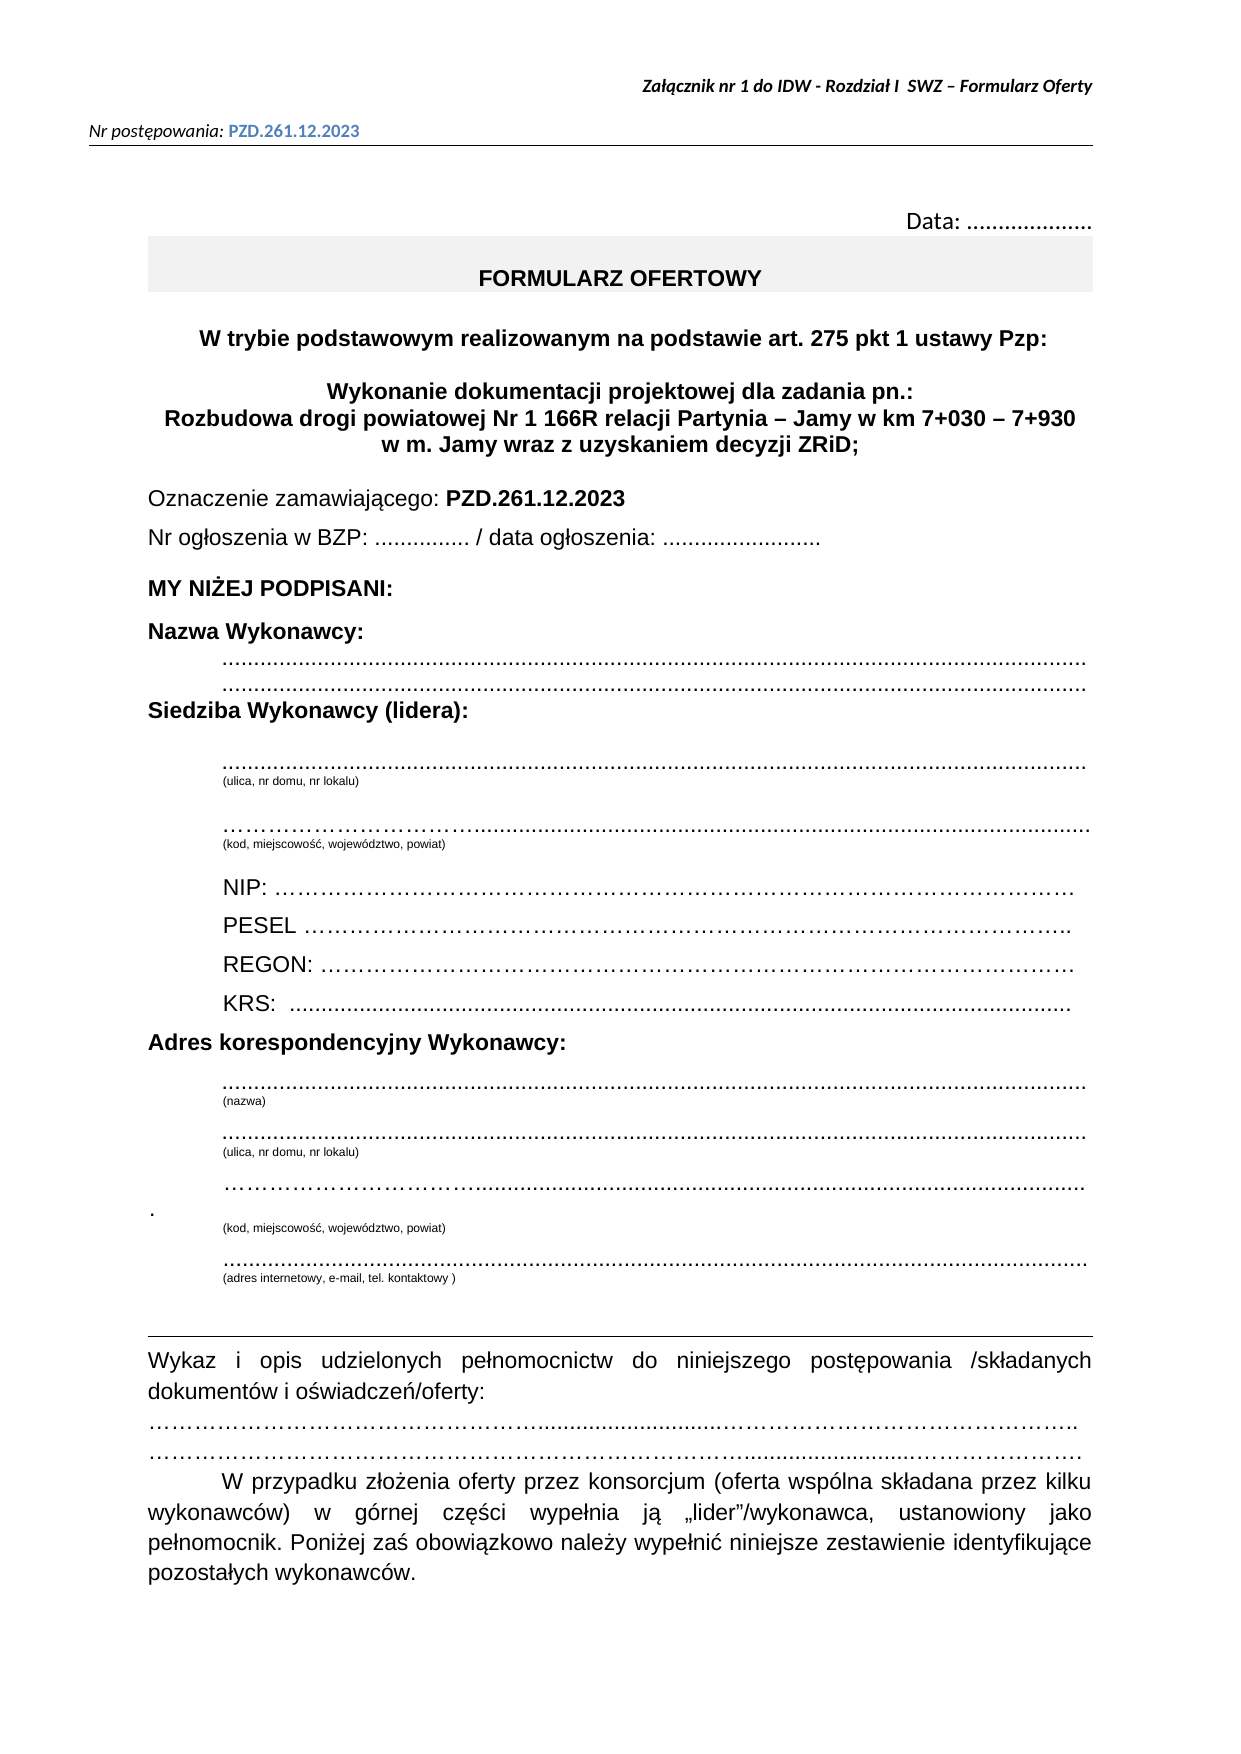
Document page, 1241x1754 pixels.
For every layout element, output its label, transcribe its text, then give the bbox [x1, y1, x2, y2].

text REGON: ……………………………………………………………………………………… [223, 951, 1093, 978]
text NIP: …………………………………………………………………………………………… [223, 874, 1093, 900]
text (adres internetowy, e-mail, tel. kontaktowy ) [223, 1272, 1093, 1296]
text Rozbudowa drogi powiatowej Nr 1 166R relacji Partynia – Jamy w km 7+030 – 7+930 w m. Jamy wraz z uzyskaniem decyzji ZRiD; [148, 404, 1093, 457]
text Wykonanie dokumentacji projektowej dla zadania pn.: [148, 378, 1093, 404]
text (kod, miejscowość, województwo, powiat) [223, 837, 1093, 861]
text (ulica, nr domu, nr lokalu) [223, 1144, 1093, 1168]
text ........................................................................................................................................ [148, 670, 1093, 697]
text (kod, miejscowość, województwo, powiat) [223, 1221, 1093, 1245]
text ........................................................................................................................................ [148, 748, 1093, 774]
text Nr ogłoszenia w BZP: ............... / data ogłoszenia: ......................... [148, 524, 1093, 550]
text KRS: ........................................................................................................................... [223, 990, 1093, 1017]
text ……………………………………………………………………...........................…………………. [148, 1427, 1093, 1464]
text …………………………………………….............................……………………………………….. [148, 1396, 1093, 1427]
text (nazwa) [223, 1094, 1093, 1118]
text ........................................................................................................................................ [223, 1245, 1093, 1272]
text Nazwa Wykonawcy: [148, 618, 1093, 644]
text W przypadku złożenia oferty przez konsorcjum (oferta wspólna składana przez kilku wykonawców) w górnej części wypełnia ją „lider”/wykonawca, ustanowiony jako pełnomocnik. Poniżej zaś obowiązkowo należy wypełnić niniejsze zestawienie identyfikujące pozostałych wykonawców. [148, 1468, 1093, 1585]
text Wykaz i opis udzielonych pełnomocnictw do niniejszego postępowania /składanych dokumentów i oświadczeń/oferty: [148, 1337, 1093, 1396]
text ……………………………................................................................................................. [148, 811, 1093, 837]
text ........................................................................................................................................ [148, 1118, 1093, 1144]
text ........................................................................................................................................ [148, 644, 1093, 670]
text Siedziba Wykonawcy (lidera): [148, 697, 1093, 723]
text ........................................................................................................................................ [148, 1068, 1093, 1094]
text MY NIŻEJ PODPISANI: [148, 575, 1093, 602]
text Oznaczenie zamawiającego: PZD.261.12.2023 [148, 485, 1093, 512]
text (ulica, nr domu, nr lokalu) [223, 774, 1093, 798]
text PESEL ……………………………………………………………………………………….. [223, 912, 1093, 939]
text W trybie podstawowym realizowanym na podstawie art. 275 pkt 1 ustawy Pzp: [148, 325, 1093, 352]
text ……………………………................................................................................................. [149, 1168, 1093, 1221]
text Data: .................... [148, 205, 1093, 236]
text FORMULARZ OFERTOWY [148, 265, 1093, 292]
text Adres korespondencyjny Wykonawcy: [148, 1029, 1093, 1055]
